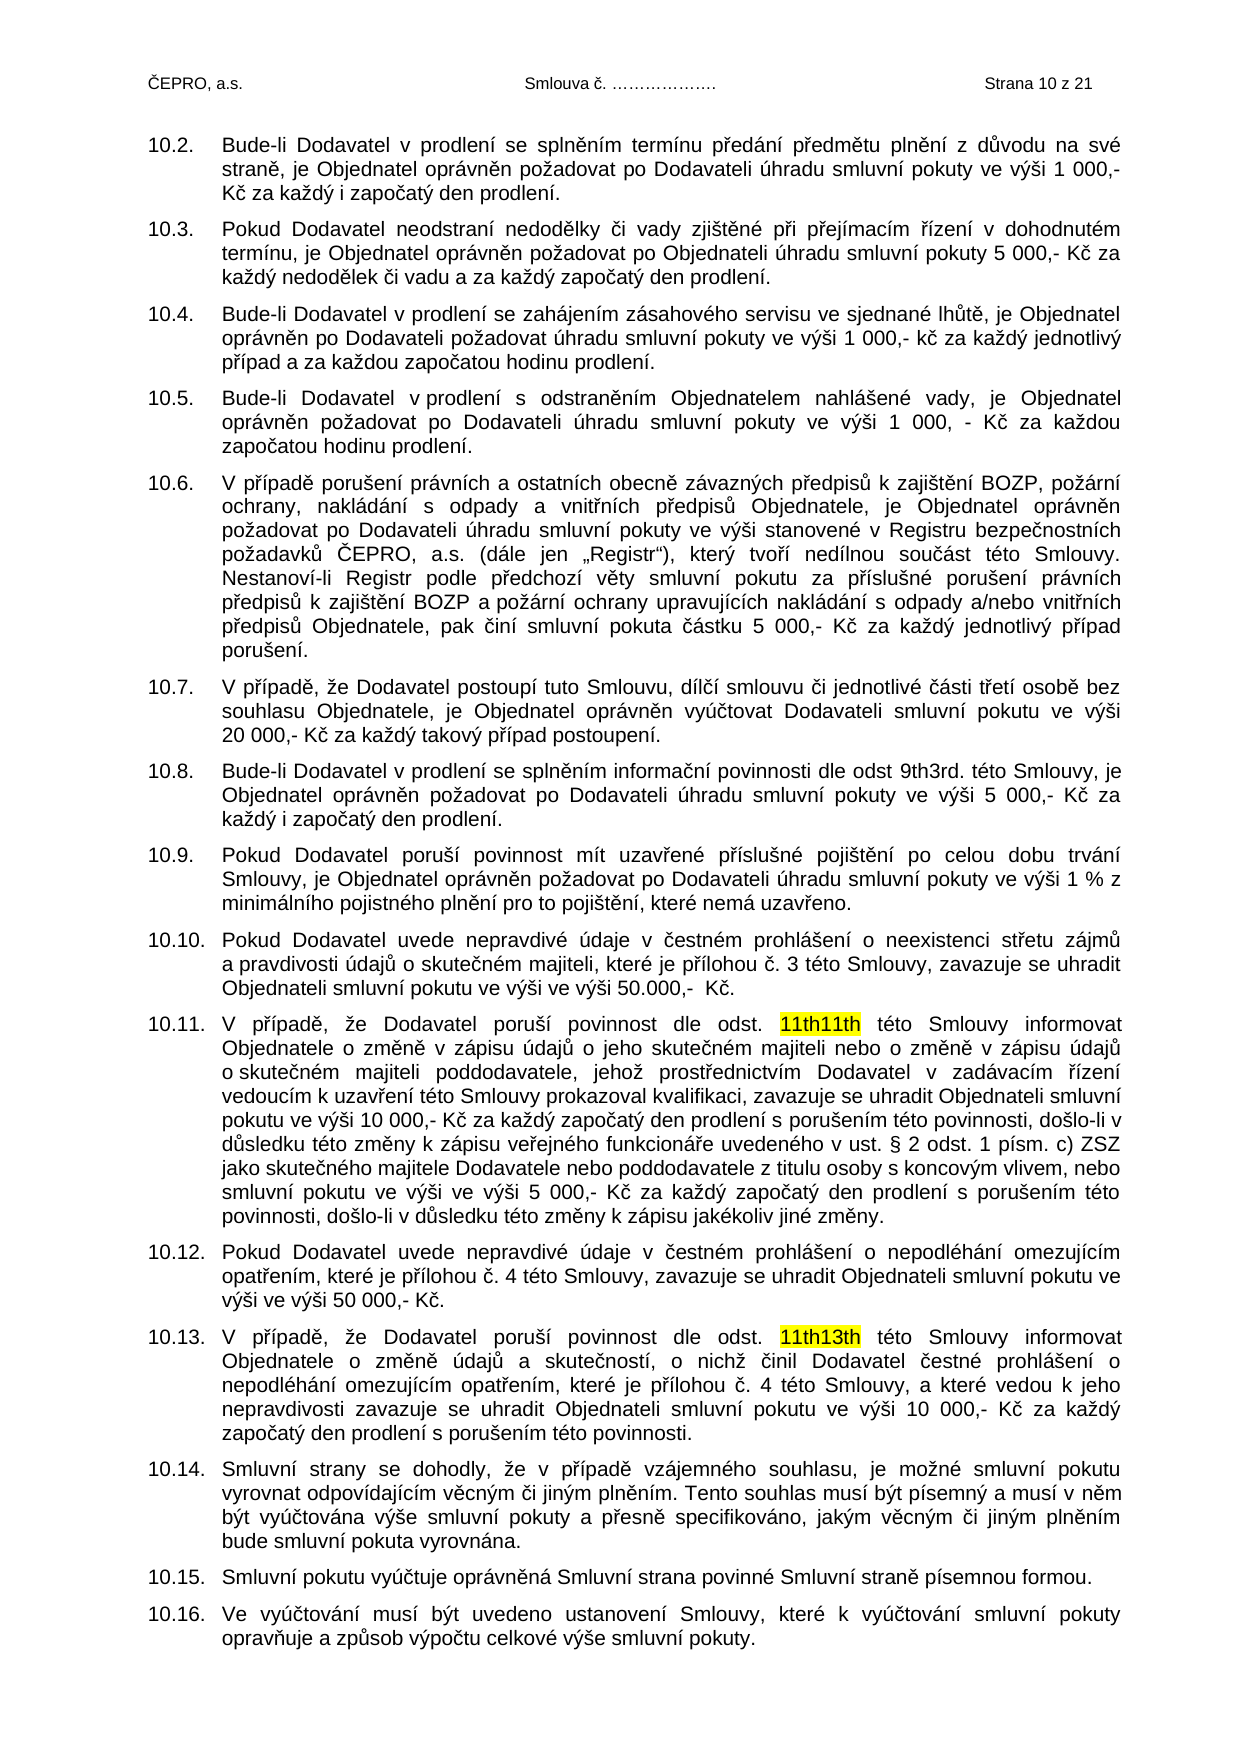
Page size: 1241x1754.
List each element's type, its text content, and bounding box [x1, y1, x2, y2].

text Bude-li Dodavatel v prodlení se splněním termínu předání předmětu plnění z důvodu na své straně, je Objednatel oprávněn požadovat po Dodavateli úhradu smluvní pokuty ve výši 1 000,- Kč za každý i započatý den prodlení. [148, 133, 1122, 205]
text Bude-li Dodavatel v prodlení se zahájením zásahového servisu ve sjednané lhůtě, je Objednatel oprávněn po Dodavateli požadovat úhradu smluvní pokuty ve výši 1 000,- kč za každý jednotlivý případ a za každou započatou hodinu prodlení. [148, 302, 1122, 373]
text Pokud Dodavatel uvede nepravdivé údaje v čestném prohlášení o neexistenci střetu zájmů a pravdivosti údajů o skutečném majiteli, které je přílohou č. 3 této Smlouvy, zavazuje se uhradit Objednateli smluvní pokutu ve výši ve výši 50.000,- Kč. [148, 928, 1122, 999]
text Bude-li Dodavatel v prodlení s odstraněním Objednatelem nahlášené vady, je Objednatel oprávněn požadovat po Dodavateli úhradu smluvní pokuty ve výši 1 000, - Kč za každou započatou hodinu prodlení. [148, 386, 1122, 458]
text Smluvní strany se dohodly, že v případě vzájemného souhlasu, je možné smluvní pokutu vyrovnat odpovídajícím věcným či jiným plněním. Tento souhlas musí být písemný a musí v něm být vyúčtována výše smluvní pokuty a přesně specifikováno, jakým věcným či jiným plněním bude smluvní pokuta vyrovnána. [148, 1457, 1122, 1553]
text Bude-li Dodavatel v prodlení se splněním informační povinnosti dle odst 9.3. této Smlouvy, je Objednatel oprávněn požadovat po Dodavateli úhradu smluvní pokuty ve výši 5 000,- Kč za každý i započatý den prodlení. [148, 759, 1122, 831]
text V případě, že Dodavatel postoupí tuto Smlouvu, dílčí smlouvu či jednotlivé části třetí osobě bez souhlasu Objednatele, je Objednatel oprávněn vyúčtovat Dodavateli smluvní pokutu ve výši 20 000,- Kč za každý takový případ postoupení. [148, 674, 1122, 746]
text Pokud Dodavatel uvede nepravdivé údaje v čestném prohlášení o nepodléhání omezujícím opatřením, které je přílohou č. 4 této Smlouvy, zavazuje se uhradit Objednateli smluvní pokutu ve výši ve výši 50 000,- Kč. [148, 1240, 1122, 1312]
text V případě, že Dodavatel poruší povinnost dle odst. 11.13 této Smlouvy informovat Objednatele o změně údajů a skutečností, o nichž činil Dodavatel čestné prohlášení o nepodléhání omezujícím opatřením, které je přílohou č. 4 této Smlouvy, a které vedou k jeho nepravdivosti zavazuje se uhradit Objednateli smluvní pokutu ve výši 10 000,- Kč za každý započatý den prodlení s porušením této povinnosti. [148, 1324, 1122, 1444]
text V případě, že Dodavatel poruší povinnost dle odst. 11.11 této Smlouvy informovat Objednatele o změně v zápisu údajů o jeho skutečném majiteli nebo o změně v zápisu údajů o skutečném majiteli poddodavatele, jehož prostřednictvím Dodavatel v zadávacím řízení vedoucím k uzavření této Smlouvy prokazoval kvalifikaci, zavazuje se uhradit Objednateli smluvní pokutu ve výši 10 000,- Kč za každý započatý den prodlení s porušením této povinnosti, došlo-li v důsledku této změny k zápisu veřejného funkcionáře uvedeného v ust. § 2 odst. 1 písm. c) ZSZ jako skutečného majitele Dodavatele nebo poddodavatele z titulu osoby s koncovým vlivem, nebo smluvní pokutu ve výši ve výši 5 000,- Kč za každý započatý den prodlení s porušením této povinnosti, došlo-li v důsledku této změny k zápisu jakékoliv jiné změny. [148, 1012, 1122, 1228]
text Ve vyúčtování musí být uvedeno ustanovení Smlouvy, které k vyúčtování smluvní pokuty opravňuje a způsob výpočtu celkové výše smluvní pokuty. [148, 1602, 1122, 1649]
text V případě porušení právních a ostatních obecně závazných předpisů k zajištění BOZP, požární ochrany, nakládání s odpady a vnitřních předpisů Objednatele, je Objednatel oprávněn požadovat po Dodavateli úhradu smluvní pokuty ve výši stanovené v Registru bezpečnostních požadavků ČEPRO, a.s. (dále jen „Registr“), který tvoří nedílnou součást této Smlouvy. Nestanoví-li Registr podle předchozí věty smluvní pokutu za příslušné porušení právních předpisů k zajištění BOZP a požární ochrany upravujících nakládání s odpady a/nebo vnitřních předpisů Objednatele, pak činí smluvní pokuta částku 5 000,- Kč za každý jednotlivý případ porušení. [148, 470, 1122, 662]
text Pokud Dodavatel neodstraní nedodělky či vady zjištěné při přejímacím řízení v dohodnutém termínu, je Objednatel oprávněn požadovat po Objednateli úhradu smluvní pokuty 5 000,- Kč za každý nedodělek či vadu a za každý započatý den prodlení. [148, 217, 1122, 289]
text Pokud Dodavatel poruší povinnost mít uzavřené příslušné pojištění po celou dobu trvání Smlouvy, je Objednatel oprávněn požadovat po Dodavateli úhradu smluvní pokuty ve výši 1 % z minimálního pojistného plnění pro to pojištění, které nemá uzavřeno. [148, 843, 1122, 915]
text Smluvní pokutu vyúčtuje oprávněná Smluvní strana povinné Smluvní straně písemnou formou. [148, 1565, 1122, 1589]
